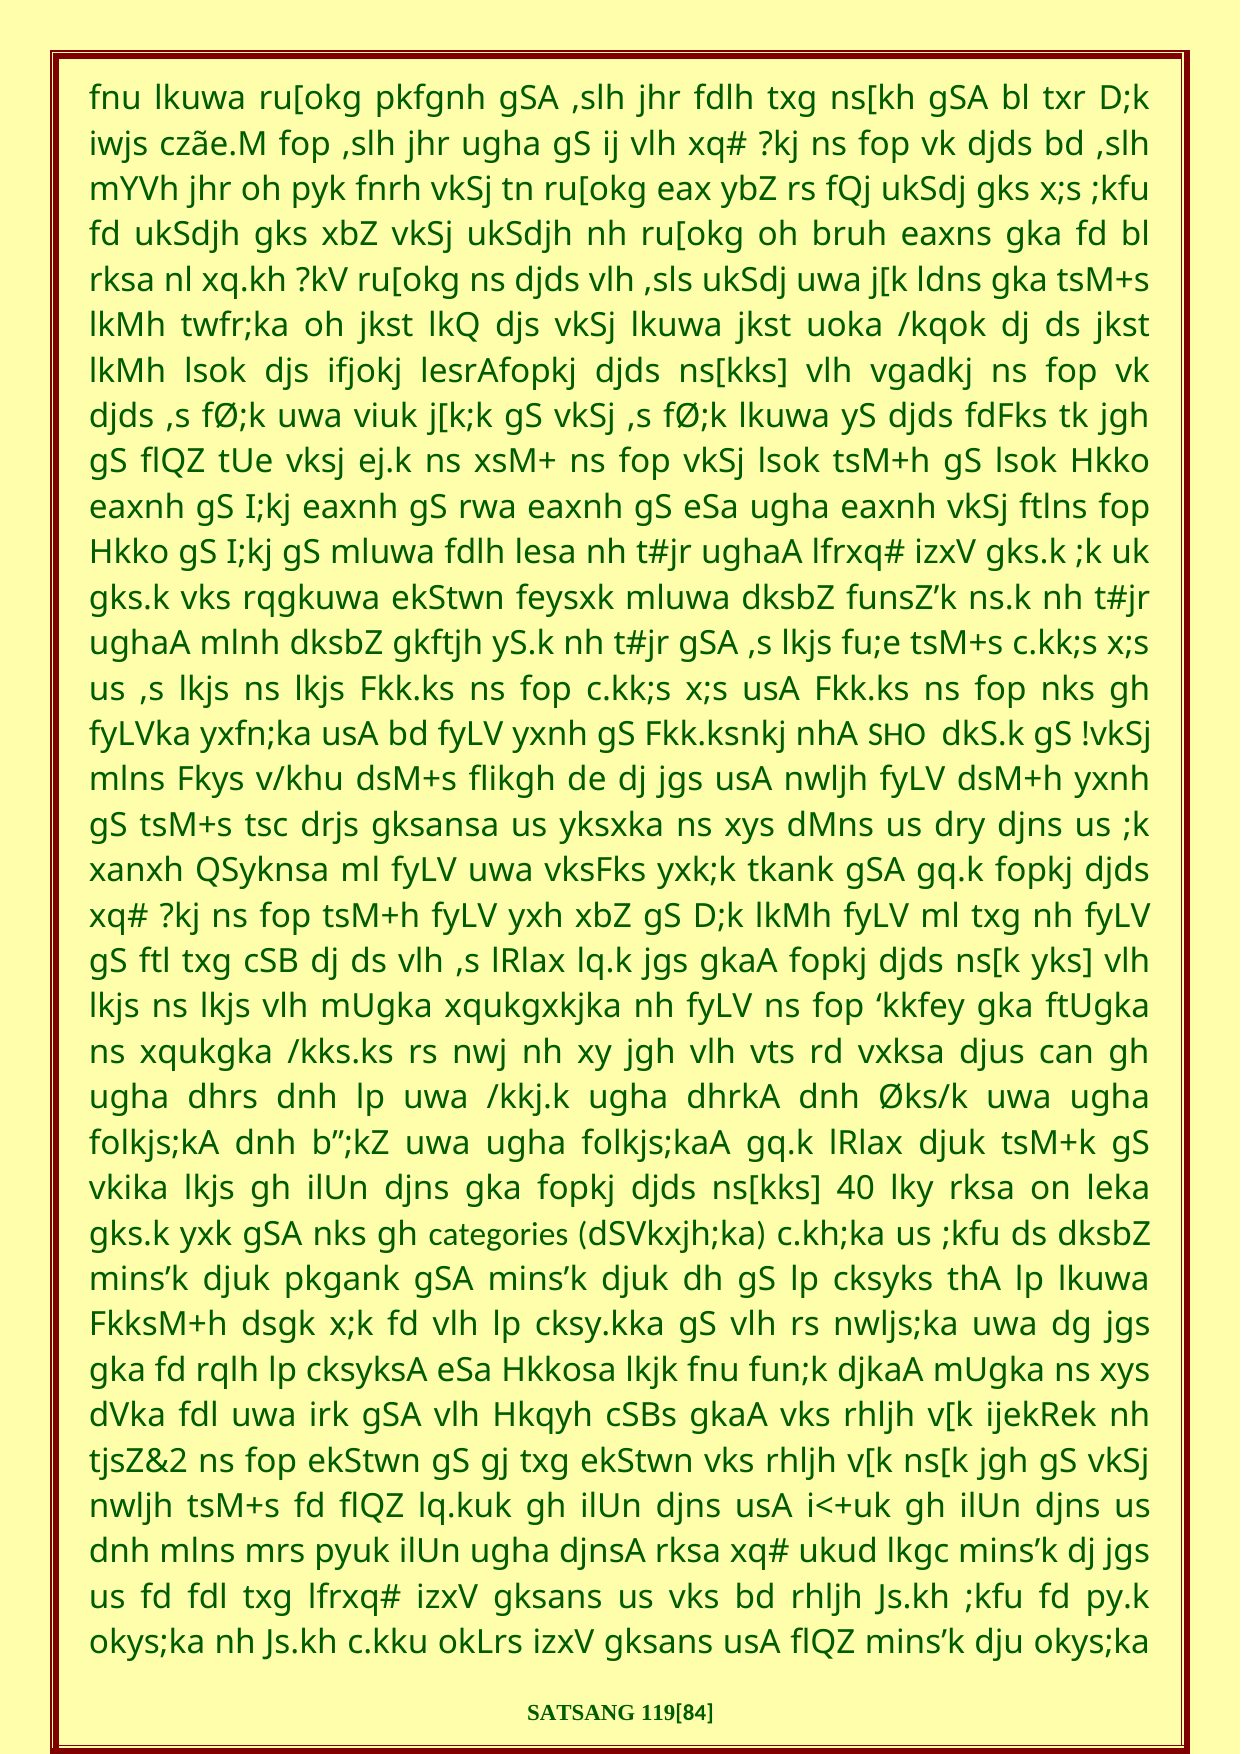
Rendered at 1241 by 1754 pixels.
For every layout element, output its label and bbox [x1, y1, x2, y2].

text [89, 74, 1152, 1663]
